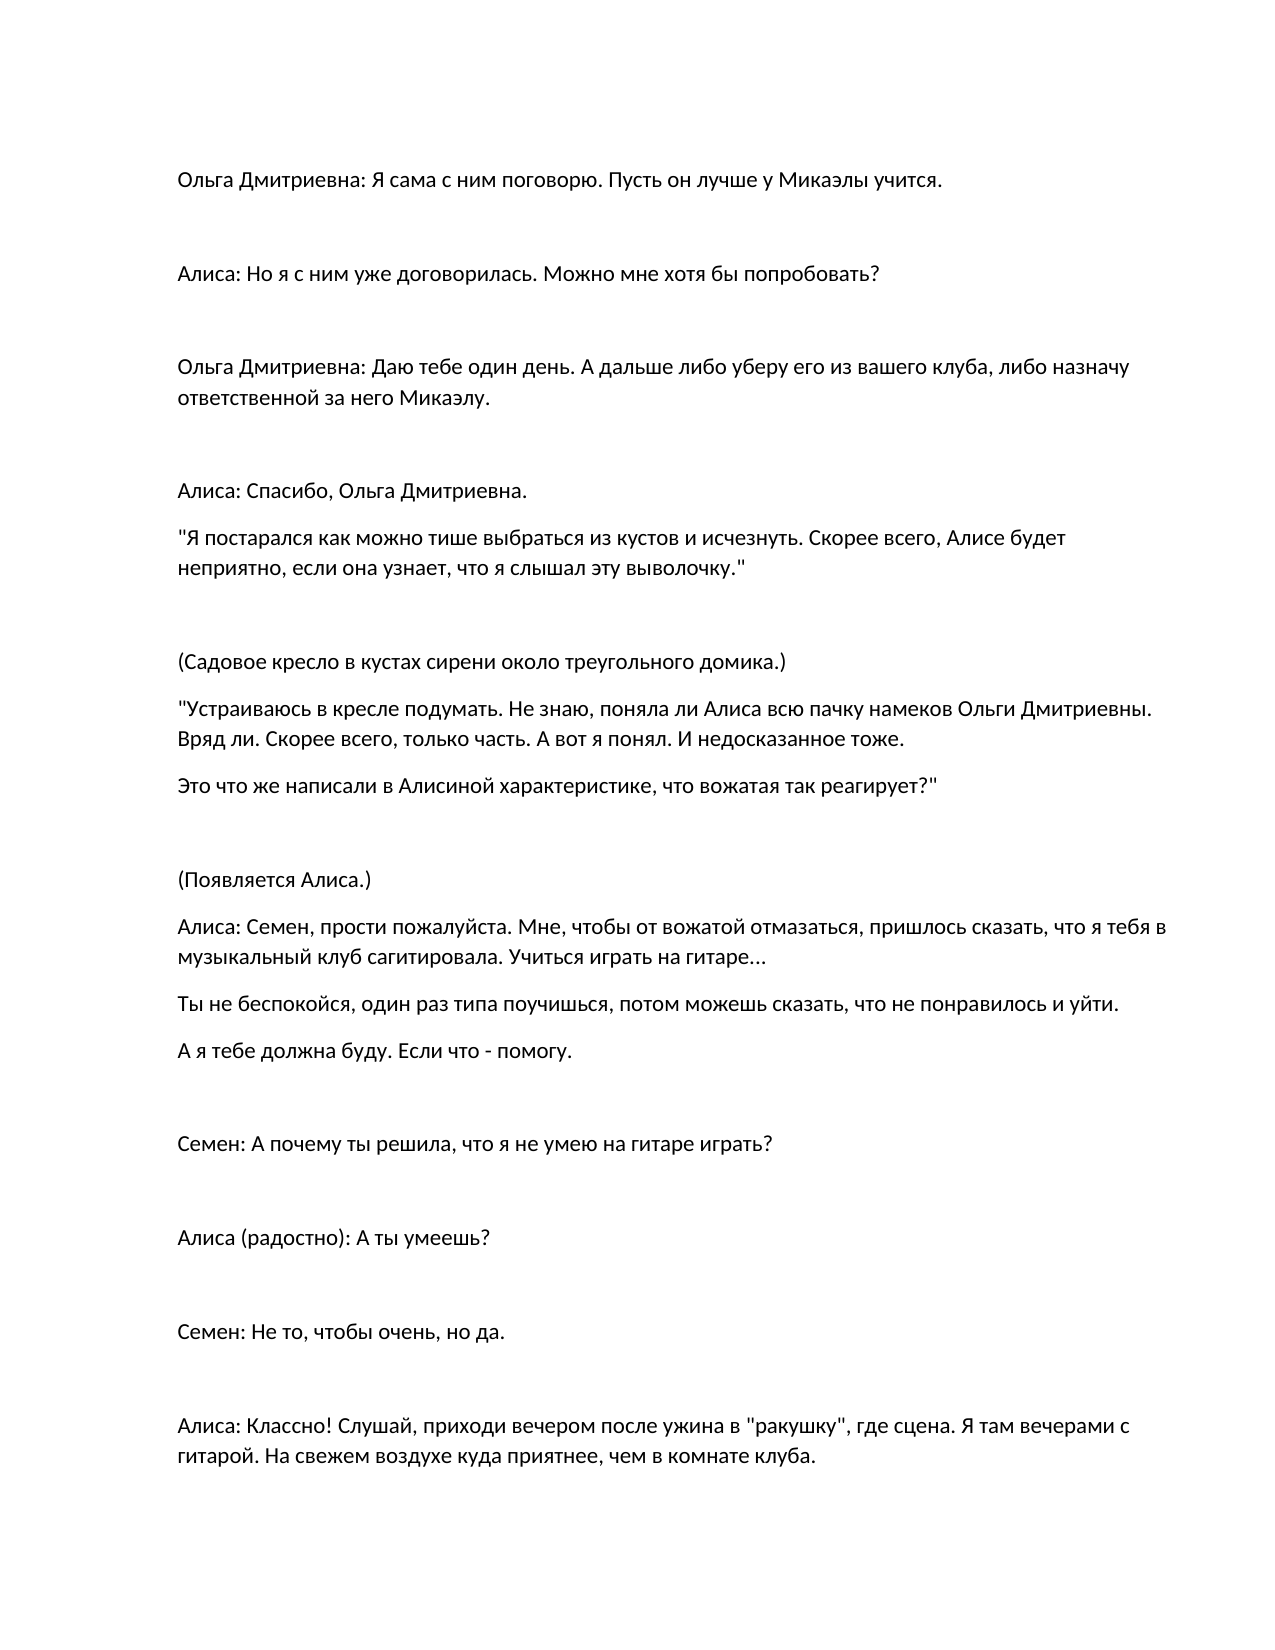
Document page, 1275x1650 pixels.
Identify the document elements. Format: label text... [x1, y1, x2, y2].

text "Я постарался как можно тише выбраться из кустов и исчезнуть. Скорее всего, Алисе будет неприятно, если она узнает, что я слышал эту выволочку." [177, 523, 1186, 582]
text Семен: Не то, чтобы очень, но да. [177, 1317, 1186, 1345]
text Алиса: Классно! Слушай, приходи вечером после ужина в "ракушку", где сцена. Я там вечерами с гитарой. На свежем воздухе куда приятнее, чем в комнате клуба. [177, 1411, 1186, 1469]
text А я тебе должна буду. Если что - помогу. [177, 1036, 1186, 1064]
text (Садовое кресло в кустах сирени около треугольного домика.) [177, 647, 1186, 675]
text "Устраиваюсь в кресле подумать. Не знаю, поняла ли Алиса всю пачку намеков Ольги Дмитриевны. Вряд ли. Скорее всего, только часть. А вот я понял. И недосказанное тоже. [177, 694, 1186, 752]
text (Появляется Алиса.) [177, 865, 1186, 893]
text Алиса: Спасибо, Ольга Дмитриевна. [177, 476, 1186, 504]
text Алиса (радостно): А ты умеешь? [177, 1223, 1186, 1251]
text Ольга Дмитриевна: Я сама с ним поговорю. Пусть он лучше у Микаэлы учится. [177, 165, 1186, 193]
text Ольга Дмитриевна: Даю тебе один день. А дальше либо уберу его из вашего клуба, либо назначу ответственной за него Микаэлу. [177, 352, 1186, 411]
text Это что же написали в Алисиной характеристике, что вожатая так реагирует?" [177, 771, 1186, 799]
text Алиса: Но я с ним уже договорилась. Можно мне хотя бы попробовать? [177, 259, 1186, 287]
text Семен: А почему ты решила, что я не умею на гитаре играть? [177, 1129, 1186, 1158]
text Ты не беспокойся, один раз типа поучишься, потом можешь сказать, что не понравилось и уйти. [177, 989, 1186, 1017]
text Алиса: Семен, прости пожалуйста. Мне, чтобы от вожатой отмазаться, пришлось сказать, что я тебя в музыкальный клуб сагитировала. Учиться играть на гитаре... [177, 912, 1186, 970]
